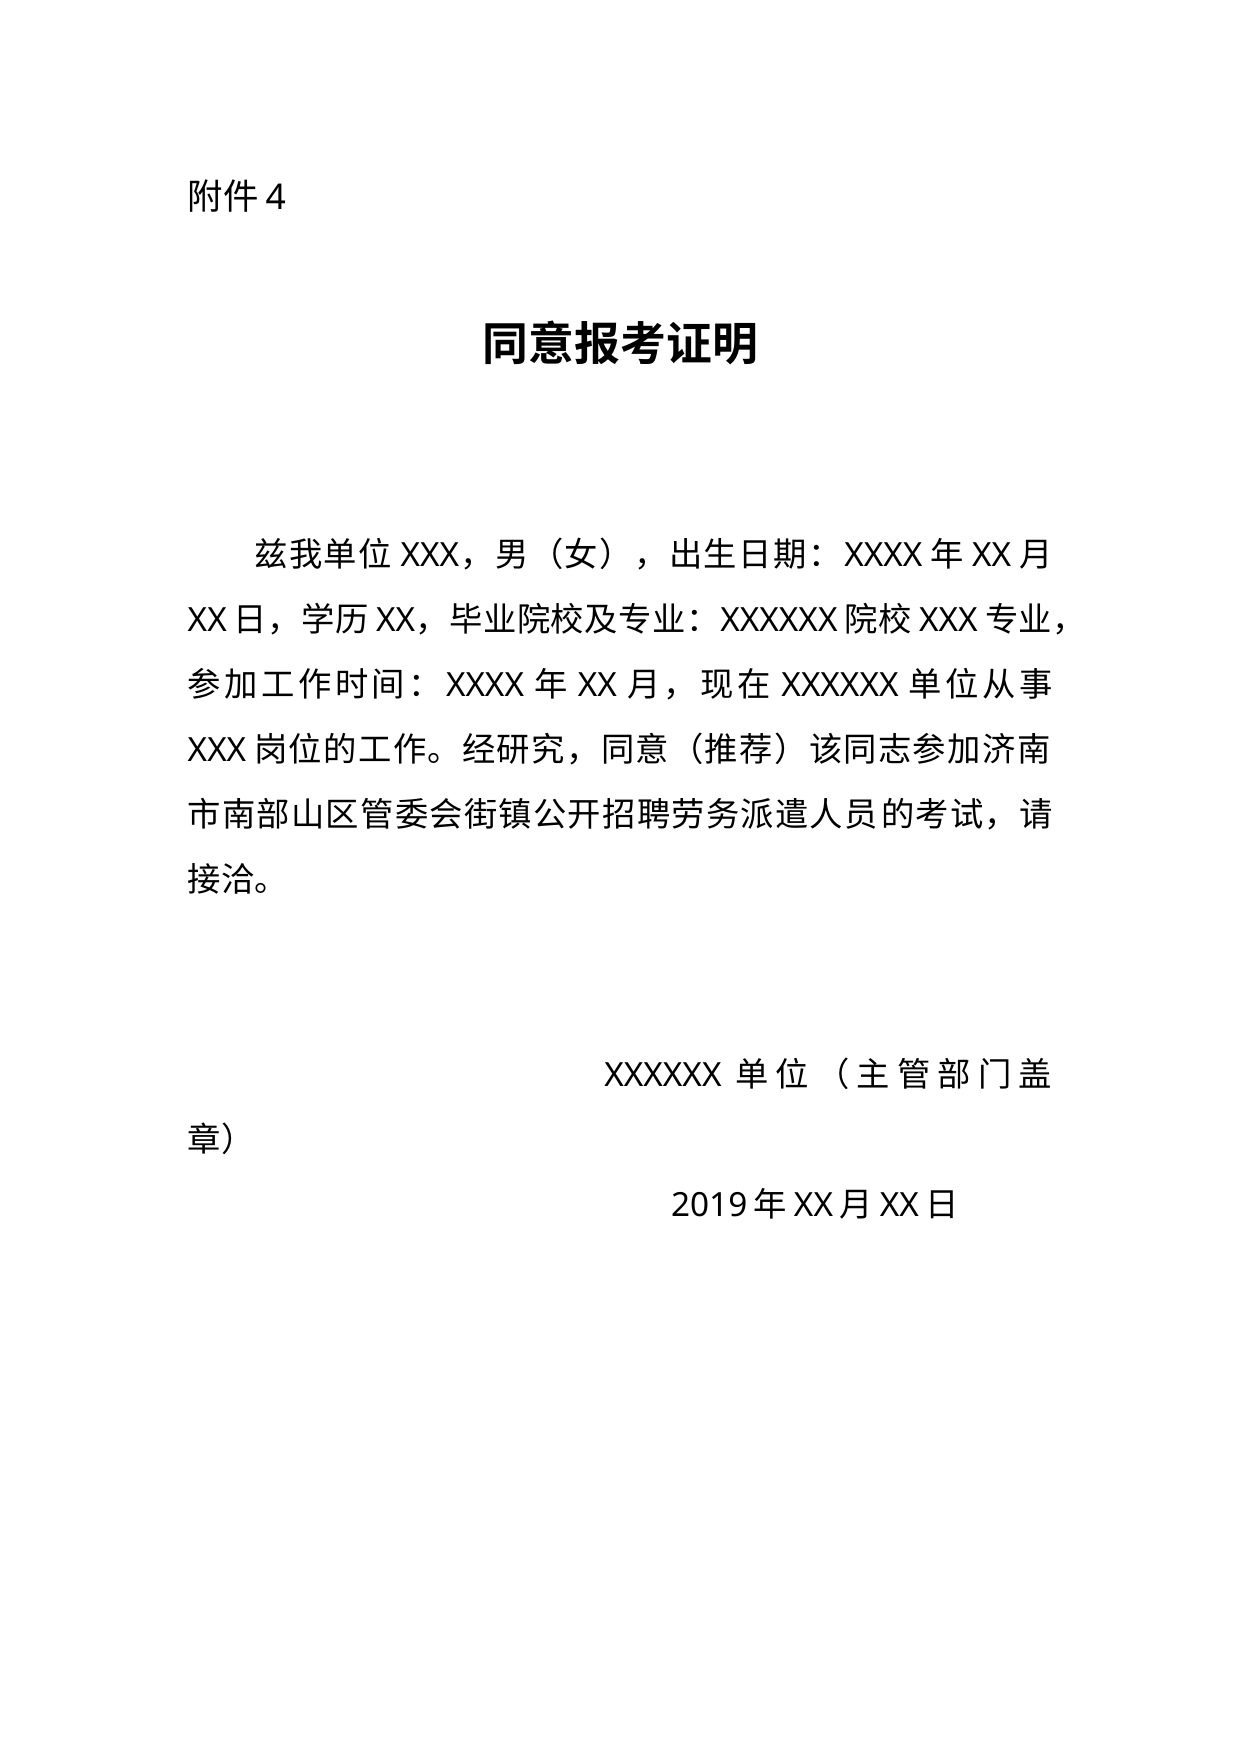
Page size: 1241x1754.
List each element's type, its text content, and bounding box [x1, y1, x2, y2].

text 附件4 [187, 162, 1053, 227]
text 同意报考证明 [187, 292, 1053, 389]
text 兹我单位XXX，男（女），出生日期：XXXX年XX月XX日，学历XX，毕业院校及专业：XXXXXX院校XXX专业，参加工作时间：XXXX年XX月，现在XXXXXX单位从事XXX岗位的工作。经研究，同意（推荐）该同志参加济南市南部山区管委会街镇公开招聘劳务派遣人员的考试，请接洽。 [187, 519, 1053, 909]
text XXXXXX单位（主管部门盖章） [187, 1039, 1053, 1169]
text 2019年XX月XX日 [187, 1169, 1053, 1234]
